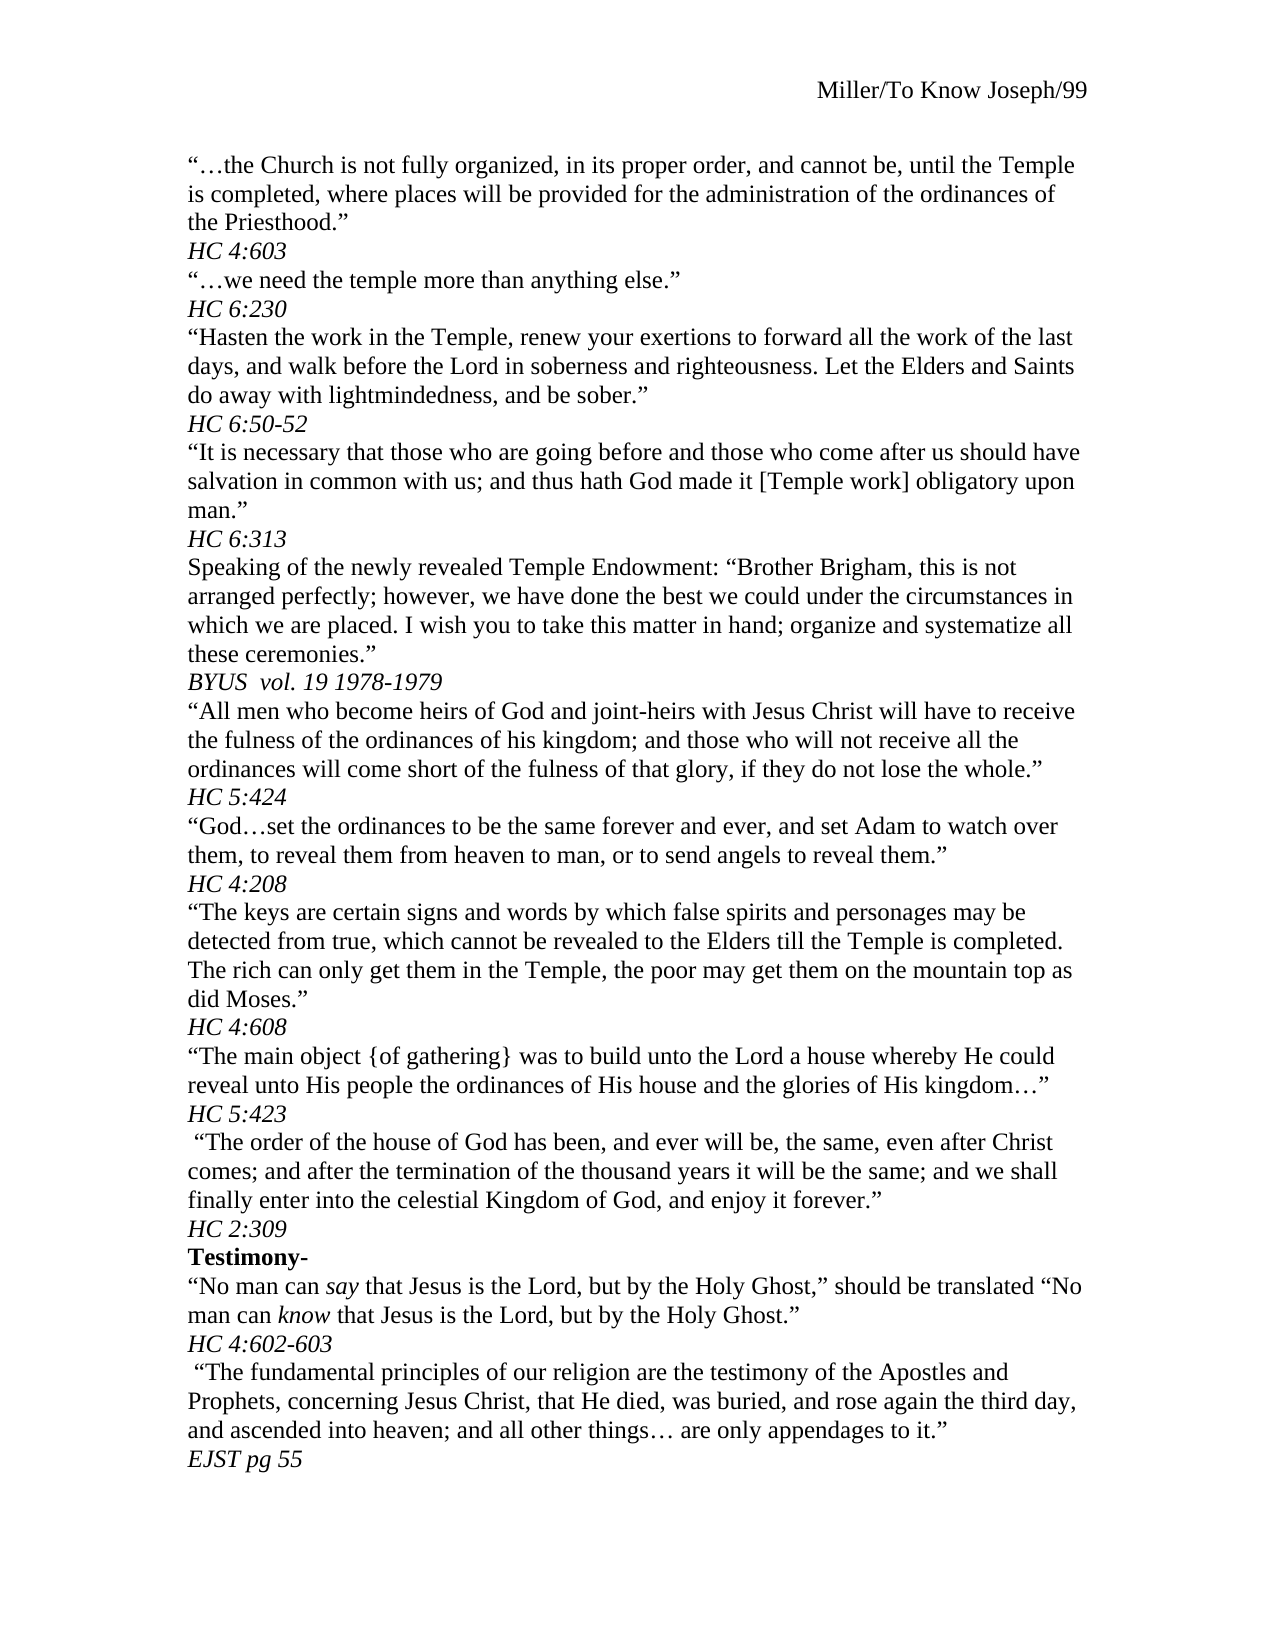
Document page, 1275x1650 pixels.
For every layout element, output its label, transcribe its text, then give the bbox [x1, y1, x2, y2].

text “The fundamental principles of our religion are the testimony of the Apostles and Prophets, concerning Jesus Christ, that He died, was buried, and rose again the third day, and ascended into heaven; and all other things… are only appendages to it.” [187, 1357, 1087, 1444]
text “…we need the temple more than anything else.” [187, 265, 1087, 294]
text “…the Church is not fully organized, in its proper order, and cannot be, until the Temple is completed, where places will be provided for the administration of the ordinances of the Priesthood.” [187, 150, 1087, 236]
text Speaking of the newly revealed Temple Endowment: “Brother Brigham, this is not arranged perfectly; however, we have done the best we could under the circumstances in which we are placed. I wish you to take this matter in hand; organize and systematize all these ceremonies.” [187, 552, 1087, 667]
text HC 2:309 [187, 1214, 1087, 1242]
text “The keys are certain signs and words by which false spirits and personages may be detected from true, which cannot be revealed to the Elders till the Temple is completed. The rich can only get them in the Temple, the poor may get them on the mountain top as did Moses.” [187, 897, 1087, 1012]
text “It is necessary that those who are going before and those who come after us should have salvation in common with us; and thus hath God made it [Temple work] obligatory upon man.” [187, 437, 1087, 524]
text HC 4:603 [187, 236, 1087, 265]
text “The order of the house of God has been, and ever will be, the same, even after Christ comes; and after the termination of the thousand years it will be the same; and we shall finally enter into the celestial Kingdom of God, and enjoy it forever.” [187, 1127, 1087, 1214]
text HC 6:230 [187, 294, 1087, 322]
text HC 5:423 [187, 1099, 1087, 1127]
text HC 6:50-52 [187, 409, 1087, 437]
text HC 4:602-603 [187, 1329, 1087, 1357]
text HC 4:608 [187, 1012, 1087, 1041]
text Testimony- [187, 1242, 1087, 1271]
text HC 5:424 [187, 782, 1087, 811]
text EJST pg 55 [187, 1444, 1087, 1472]
text “Hasten the work in the Temple, renew your exertions to forward all the work of the last days, and walk before the Lord in soberness and righteousness. Let the Elders and Saints do away with lightmindedness, and be sober.” [187, 322, 1087, 409]
text BYUS vol. 19 1978-1979 [187, 667, 1087, 696]
text “The main object {of gathering} was to build unto the Lord a house whereby He could reveal unto His people the ordinances of His house and the glories of His kingdom…” [187, 1041, 1087, 1099]
text “God…set the ordinances to be the same forever and ever, and set Adam to watch over them, to reveal them from heaven to man, or to send angels to reveal them.” [187, 811, 1087, 869]
text “All men who become heirs of God and joint-heirs with Jesus Christ will have to receive the fulness of the ordinances of his kingdom; and those who will not receive all the ordinances will come short of the fulness of that glory, if they do not lose the whole.” [187, 696, 1087, 782]
text “No man can say that Jesus is the Lord, but by the Holy Ghost,” should be translated “No man can know that Jesus is the Lord, but by the Holy Ghost.” [187, 1271, 1087, 1329]
text HC 4:208 [187, 869, 1087, 897]
text HC 6:313 [187, 524, 1087, 552]
